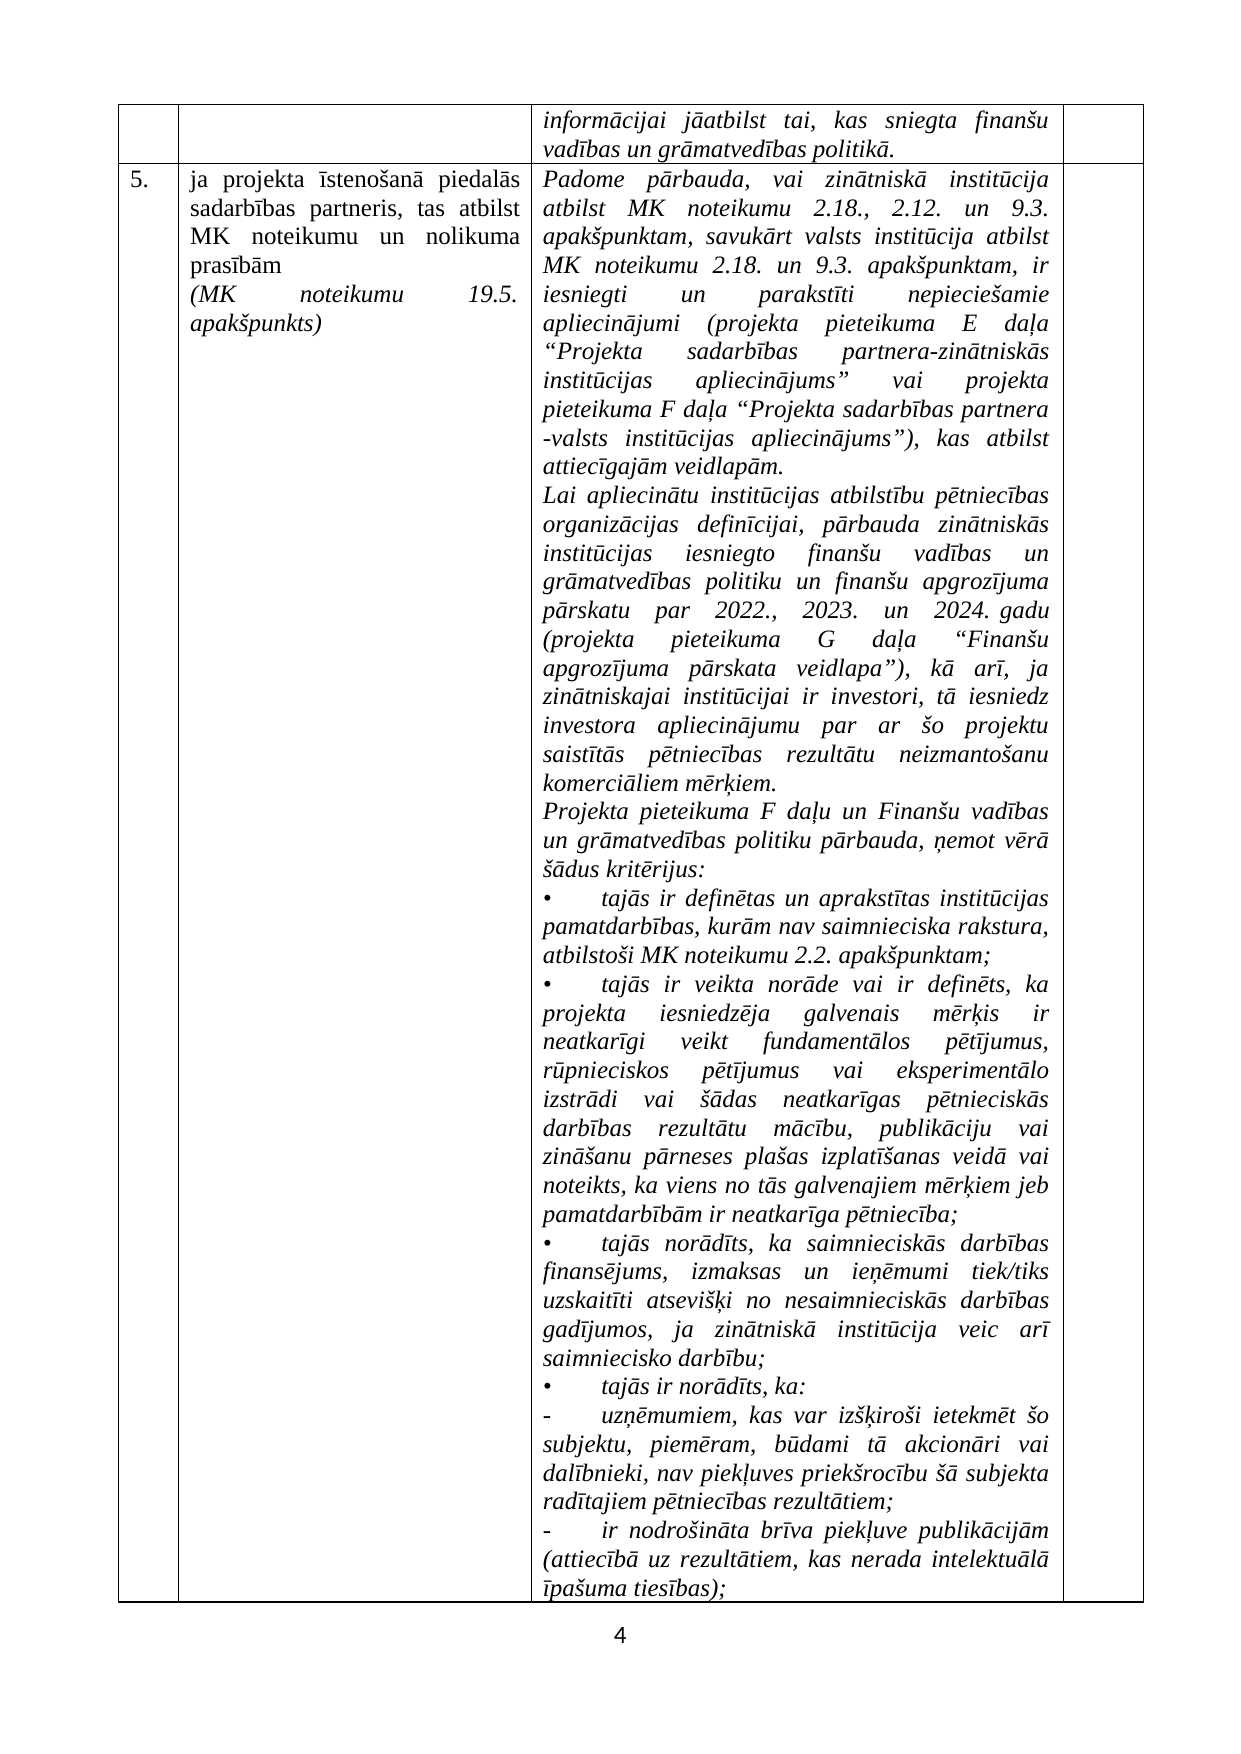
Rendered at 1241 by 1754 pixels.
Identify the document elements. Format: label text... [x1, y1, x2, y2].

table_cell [532, 164, 1063, 1601]
table_cell 4. [119, 105, 178, 163]
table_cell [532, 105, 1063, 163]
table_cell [179, 164, 531, 1601]
table_cell 5. [119, 164, 178, 1601]
table_cell [1064, 164, 1143, 1601]
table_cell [179, 105, 531, 163]
table_cell [1064, 105, 1143, 163]
